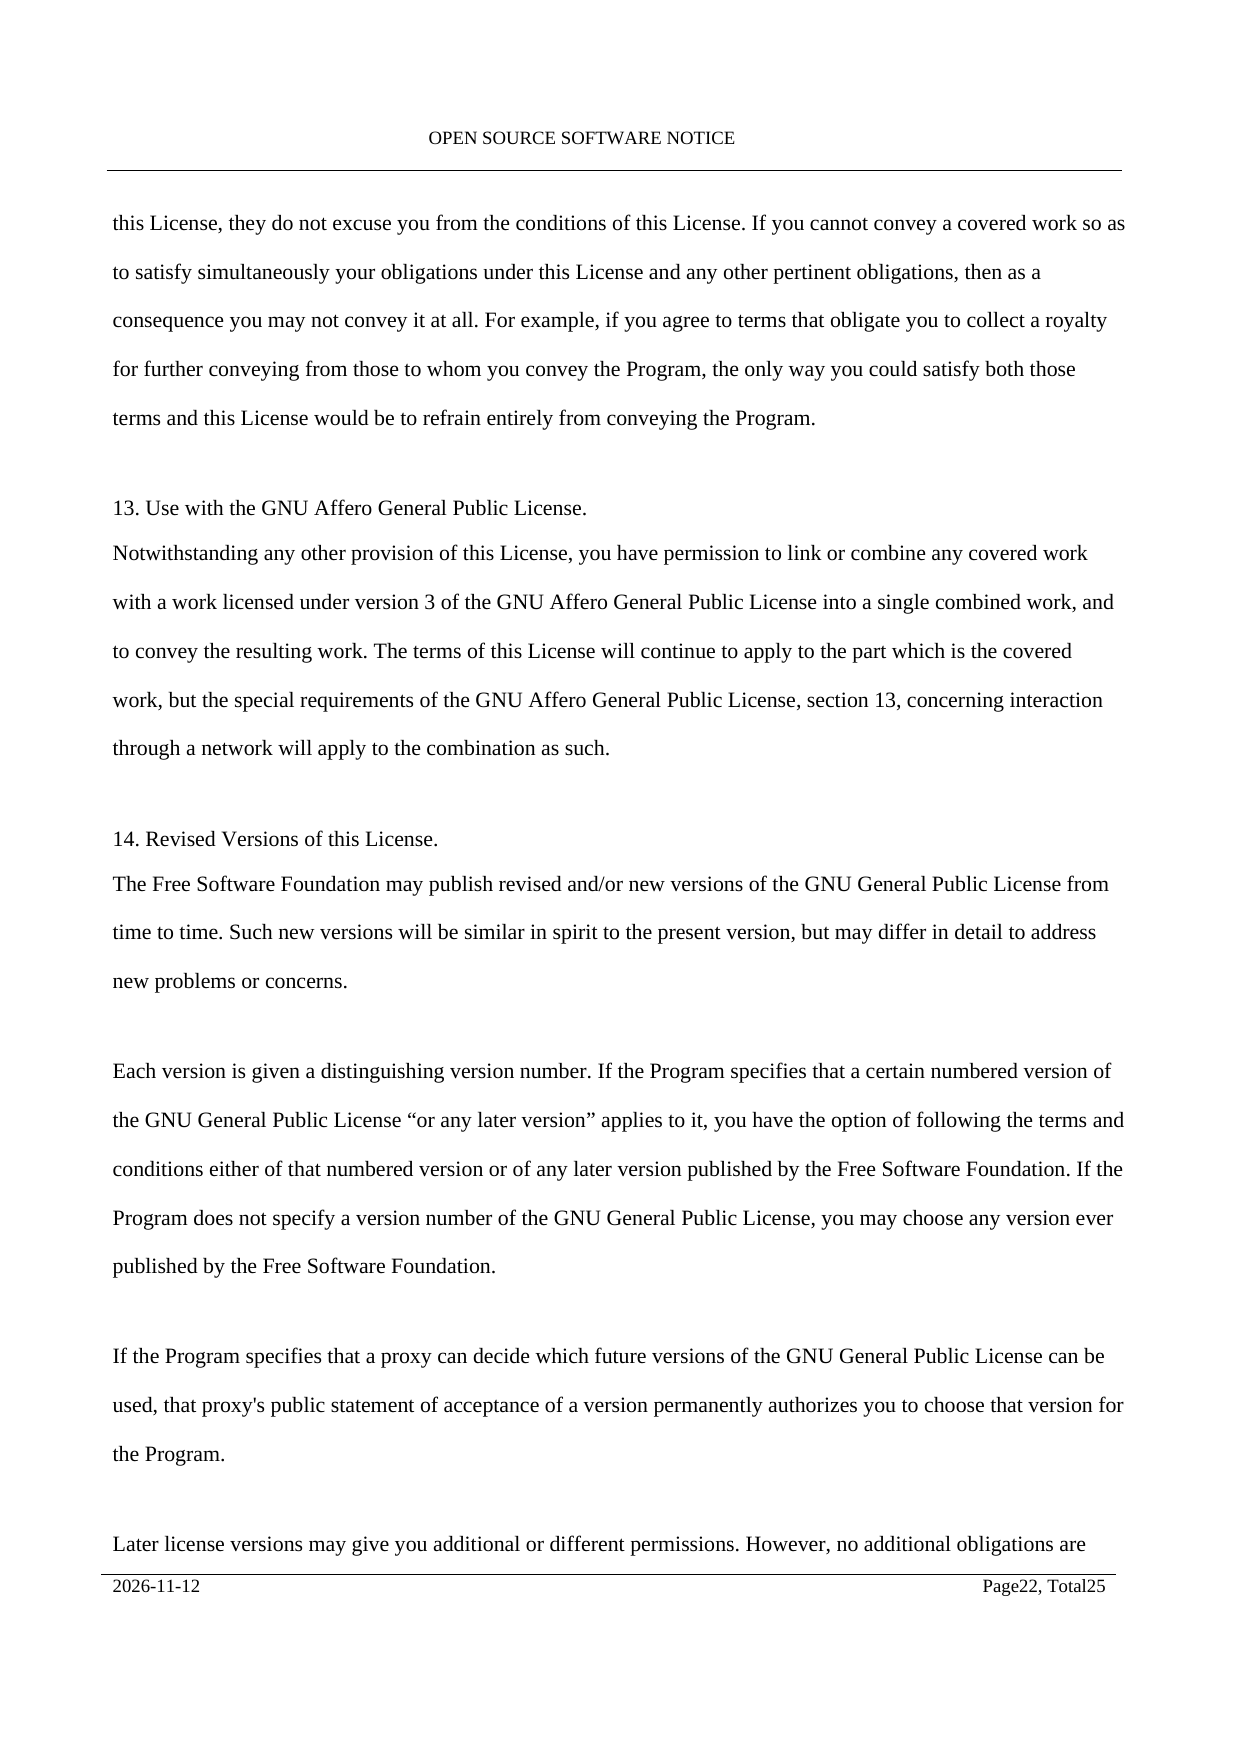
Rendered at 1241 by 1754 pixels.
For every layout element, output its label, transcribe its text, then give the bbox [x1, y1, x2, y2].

text 13. Use with the GNU Affero General Public License. [112, 492, 1128, 524]
text If the Program specifies that a proxy can decide which future versions of the GNU General Public License can be used, that proxy's public statement of acceptance of a version permanently authorizes you to choose that version for the Program. [112, 1340, 1128, 1470]
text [112, 206, 1128, 434]
text 14. Revised Versions of this License. [112, 822, 1128, 854]
text Notwithstanding any other provision of this License, you have permission to link or combine any covered work with a work licensed under version 3 of the GNU Affero General Public License into a single combined work, and to convey the resulting work. The terms of this License will continue to apply to the part which is the covered work, but the special requirements of the GNU Affero General Public License, section 13, concerning interaction through a network will apply to the combination as such. [112, 537, 1128, 764]
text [112, 1528, 1128, 1560]
text Each version is given a distinguishing version number. If the Program specifies that a certain numbered version of the GNU General Public License “or any later version” applies to it, you have the option of following the terms and conditions either of that numbered version or of any later version published by the Free Software Foundation. If the Program does not specify a version number of the GNU General Public License, you may choose any version ever published by the Free Software Foundation. [112, 1055, 1128, 1282]
text The Free Software Foundation may publish revised and/or new versions of the GNU General Public License from time to time. Such new versions will be similar in spirit to the present version, but may differ in detail to address new problems or concerns. [112, 867, 1128, 997]
